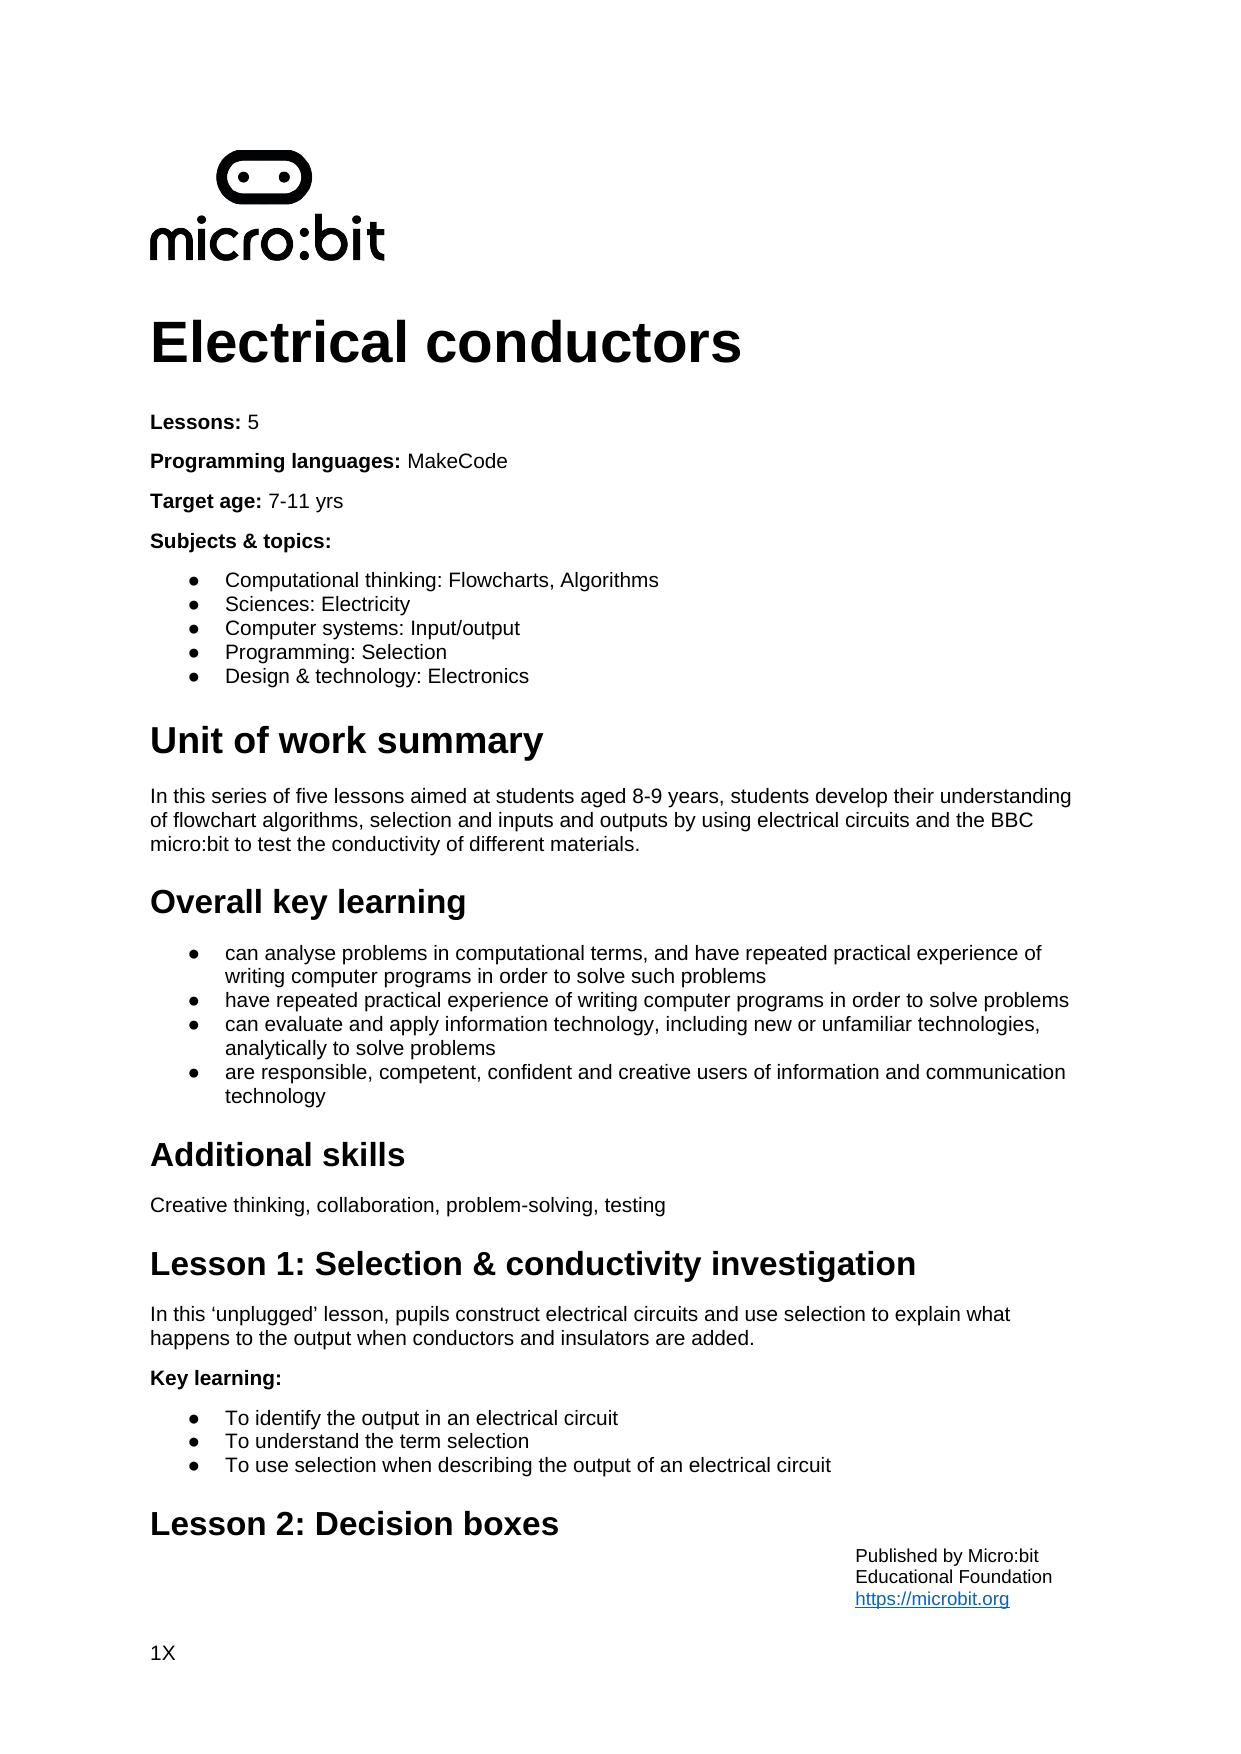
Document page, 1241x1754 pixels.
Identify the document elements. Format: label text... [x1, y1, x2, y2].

list Design & technology: Electronics [187, 664, 1090, 688]
list Computational thinking: Flowcharts, Algorithms [187, 568, 1090, 592]
text In this series of five lessons aimed at students aged 8-9 years, students develop their understanding of flowchart algorithms, selection and inputs and outputs by using electrical circuits and the BBC micro:bit to test the conductivity of different materials. [150, 783, 1090, 855]
subtitle Lesson 2: Decision boxes [150, 1504, 1090, 1542]
text Programming languages: MakeCode [150, 449, 1090, 473]
text Target age: 7-11 yrs [150, 489, 1090, 513]
title Electrical conductors [150, 308, 1090, 375]
text Subjects & topics: [150, 528, 1090, 552]
subtitle Lesson 1: Selection & conductivity investigation [150, 1244, 1090, 1282]
list are responsible, competent, confident and creative users of information and communication technology [187, 1060, 1090, 1108]
list can evaluate and apply information technology, including new or unfamiliar technologies, analytically to solve problems [187, 1012, 1090, 1060]
list Programming: Selection [187, 640, 1090, 664]
subtitle Unit of work summary [150, 718, 1090, 761]
list can analyse problems in computational terms, and have repeated practical experience of writing computer programs in order to solve such problems [187, 940, 1090, 988]
text Key learning: [150, 1366, 1090, 1390]
list Sciences: Electricity [187, 592, 1090, 616]
subtitle Overall key learning [150, 882, 1090, 920]
list To understand the term selection [187, 1429, 1090, 1453]
list To use selection when describing the output of an electrical circuit [187, 1453, 1090, 1477]
text Lessons: 5 [150, 410, 1090, 434]
list Computer systems: Input/output [187, 616, 1090, 640]
list have repeated practical experience of writing computer programs in order to solve problems [187, 988, 1090, 1012]
text In this ‘unplugged’ lesson, pupils construct electrical circuits and use selection to explain what happens to the output when conductors and insulators are added. [150, 1302, 1090, 1350]
list To identify the output in an electrical circuit [187, 1405, 1090, 1429]
subtitle Additional skills [150, 1135, 1090, 1173]
text Creative thinking, collaboration, problem-solving, testing [150, 1193, 1090, 1217]
picture [150, 150, 385, 261]
